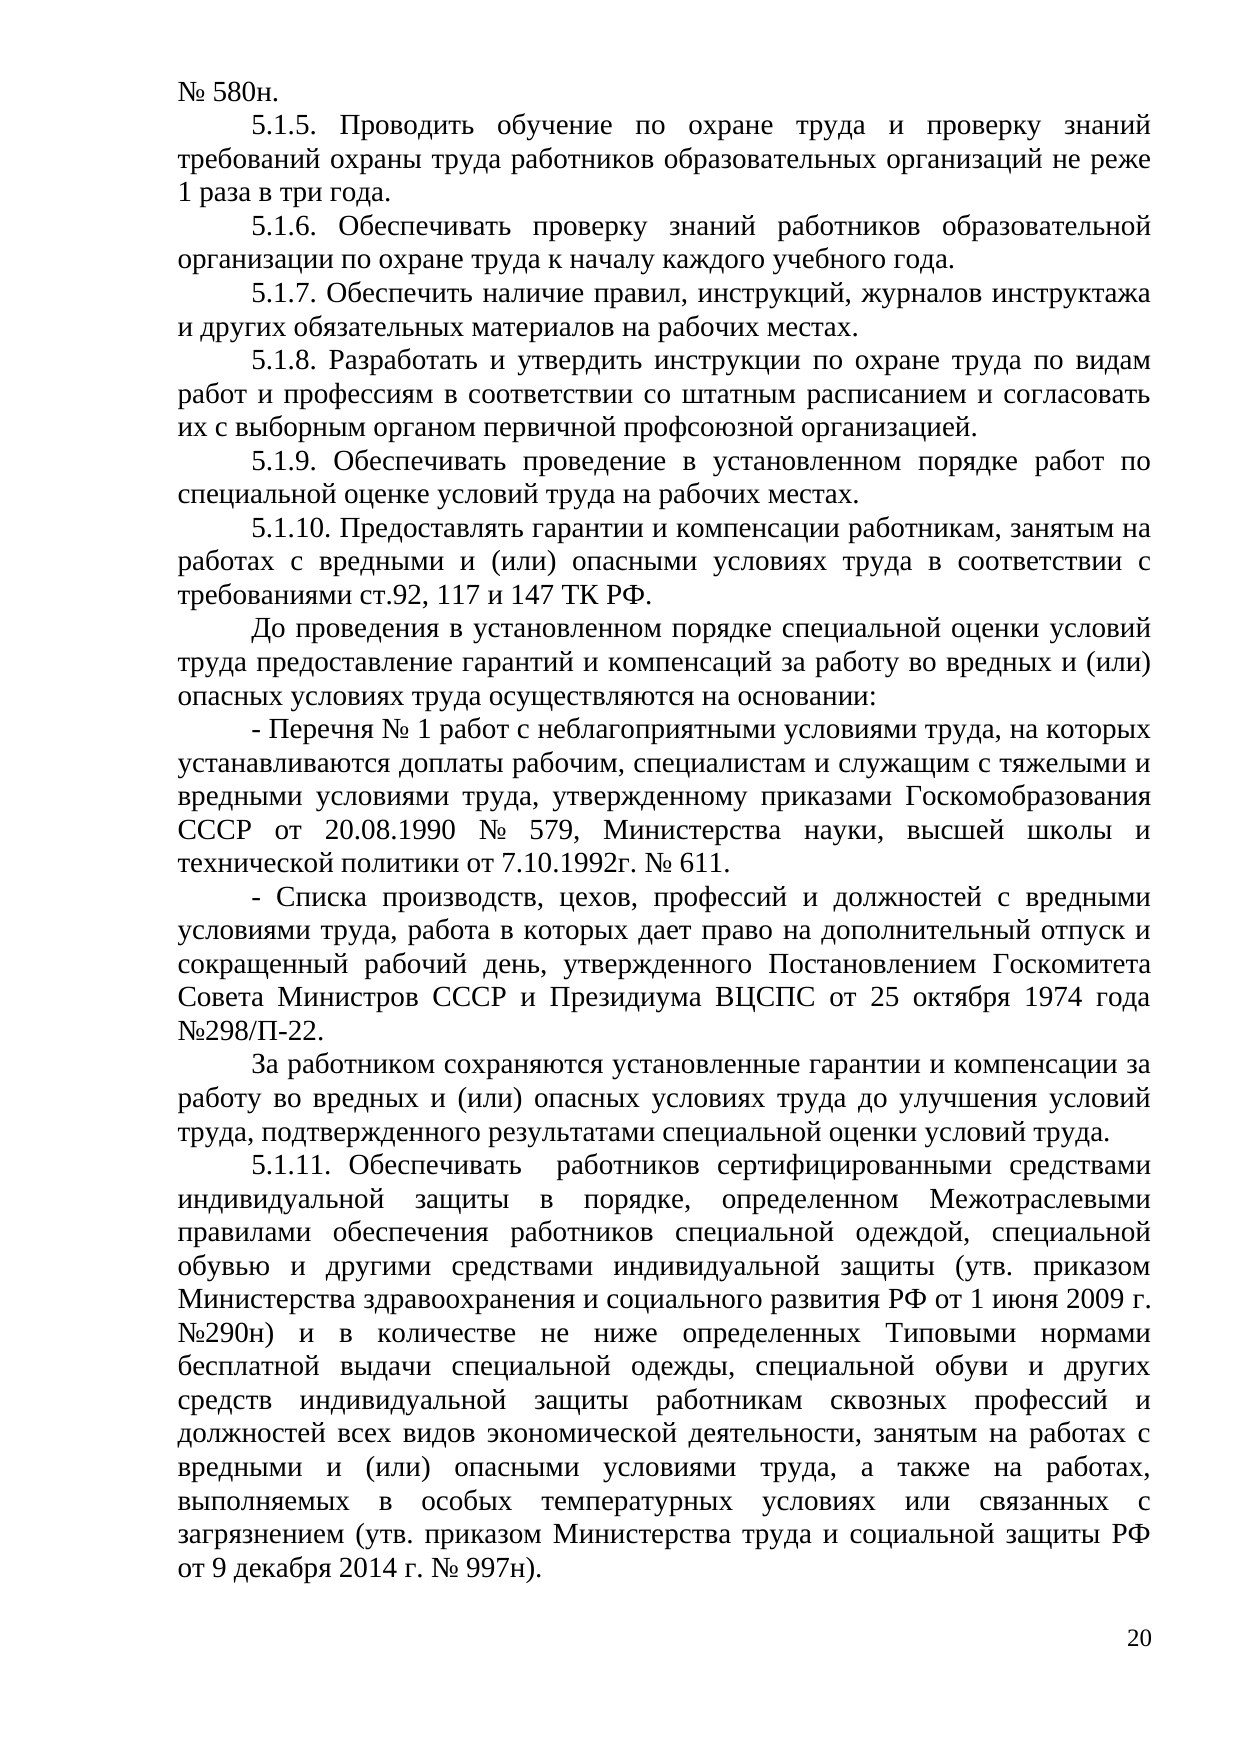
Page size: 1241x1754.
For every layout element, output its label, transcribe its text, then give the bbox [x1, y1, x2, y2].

text 5.1.9. Обеспечивать проведение в установленном порядке работ по специальной оценке условий труда на рабочих местах. [177, 443, 1152, 510]
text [177, 74, 1152, 107]
text 5.1.5. Проводить обучение по охране труда и проверку знаний требований охраны труда работников образовательных организаций не реже 1 раза в три года. [177, 107, 1152, 208]
text За работником сохраняются установленные гарантии и компенсации за работу во вредных и (или) опасных условиях труда до улучшения условий труда, подтвержденного результатами специальной оценки условий труда. [177, 1047, 1152, 1147]
text До проведения в установленном порядке специальной оценки условий труда предоставление гарантий и компенсаций за работу во вредных и (или) опасных условиях труда осуществляются на основании: [177, 611, 1152, 711]
text - Перечня № 1 работ с неблагоприятными условиями труда, на которых устанавливаются доплаты рабочим, специалистам и служащим с тяжелыми и вредными условиями труда, утвержденному приказами Госкомобразования СССР от 20.08.1990 № 579, Министерства науки, высшей школы и технической политики от 7.10.1992г. № 611. [177, 711, 1152, 879]
text 5.1.8. Разработать и утвердить инструкции по охране труда по видам работ и профессиям в соответствии со штатным расписанием и согласовать их с выборным органом первичной профсоюзной организацией. [177, 342, 1152, 443]
text 5.1.6. Обеспечивать проверку знаний работников образовательной организации по охране труда к началу каждого учебного года. [177, 208, 1152, 275]
text 5.1.7. Обеспечить наличие правил, инструкций, журналов инструктажа и других обязательных материалов на рабочих местах. [177, 275, 1152, 342]
text 5.1.11. Обеспечивать работников сертифицированными средствами индивидуальной защиты в порядке, определенном Межотраслевыми правилами обеспечения работников специальной одеждой, специальной обувью и другими средствами индивидуальной защиты (утв. приказом Министерства здравоохранения и социального развития РФ от 1 июня 2009 г. №290н) и в количестве не ниже определенных Типовыми нормами бесплатной выдачи специальной одежды, специальной обуви и других средств индивидуальной защиты работникам сквозных профессий и должностей всех видов экономической деятельности, занятым на работах с вредными и (или) опасными условиями труда, а также на работах, выполняемых в особых температурных условиях или связанных с загрязнением (утв. приказом Министерства труда и социальной защиты РФ от 9 декабря 2014 г. № 997н). [177, 1147, 1152, 1583]
text 5.1.10. Предоставлять гарантии и компенсации работникам, занятым на работах с вредными и (или) опасными условиях труда в соответствии с требованиями ст.92, 117 и 147 ТК РФ. [177, 510, 1152, 611]
text - Списка производств, цехов, профессий и должностей с вредными условиями труда, работа в которых дает право на дополнительный отпуск и сокращенный рабочий день, утвержденного Постановлением Госкомитета Совета Министров СССР и Президиума ВЦСПС от 25 октября 1974 года №298/П-22. [177, 879, 1152, 1047]
